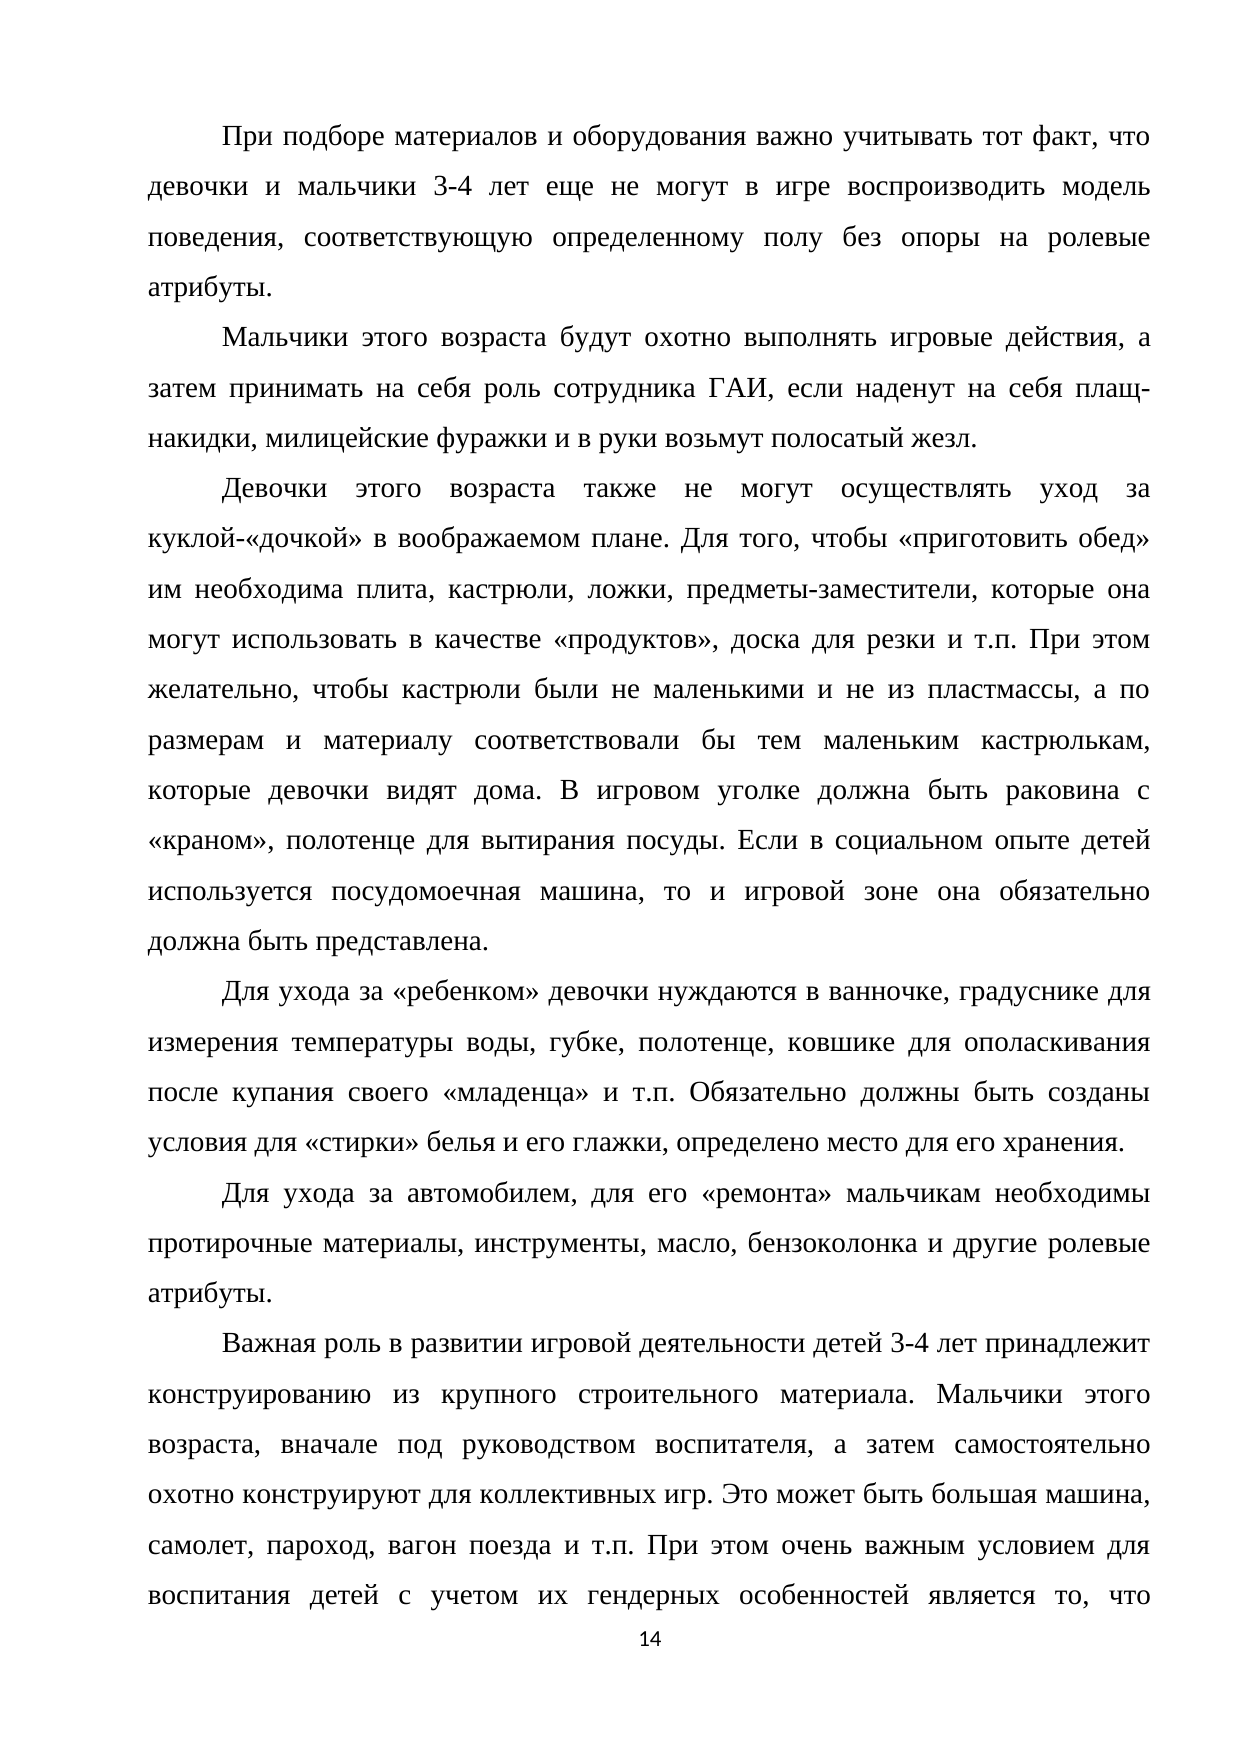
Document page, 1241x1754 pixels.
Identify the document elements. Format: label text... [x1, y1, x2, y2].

list Для ухода за автомобилем, для его «ремонта» мальчикам необходимы протирочные материалы, инструменты, масло, бензоколонка и другие ролевые атрибуты. [148, 1175, 1152, 1309]
list Девочки этого возраста также не могут осуществлять уход за куклой-«дочкой» в воображаемом плане. Для того, чтобы «приготовить обед» им необходима плита, кастрюли, ложки, предметы-заместители, которые она могут использовать в качестве «продуктов», доска для резки и т.п. При этом желательно, чтобы кастрюли были не маленькими и не из пластмассы, а по размерам и материалу соответствовали бы тем маленьким кастрюлькам, которые девочки видят дома. В игровом уголке должна быть раковина с «краном», полотенце для вытирания посуды. Если в социальном опыте детей используется посудомоечная машина, то и игровой зоне она обязательно должна быть представлена. [148, 470, 1152, 957]
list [148, 1326, 1152, 1611]
list Для ухода за «ребенком» девочки нуждаются в ванночке, градуснике для измерения температуры воды, губке, полотенце, ковшике для ополаскивания после купания своего «младенца» и т.п. Обязательно должны быть созданы условия для «стирки» белья и его глажки, определено место для его хранения. [148, 973, 1152, 1158]
list Мальчики этого возраста будут охотно выполнять игровые действия, а затем принимать на себя роль сотрудника ГАИ, если наденут на себя плащ-накидки, милицейские фуражки и в руки возьмут полосатый жезл. [148, 319, 1152, 453]
list При подборе материалов и оборудования важно учитывать тот факт, что девочки и мальчики 3-4 лет еще не могут в игре воспроизводить модель поведения, соответствующую определенному полу без опоры на ролевые атрибуты. [148, 118, 1152, 303]
